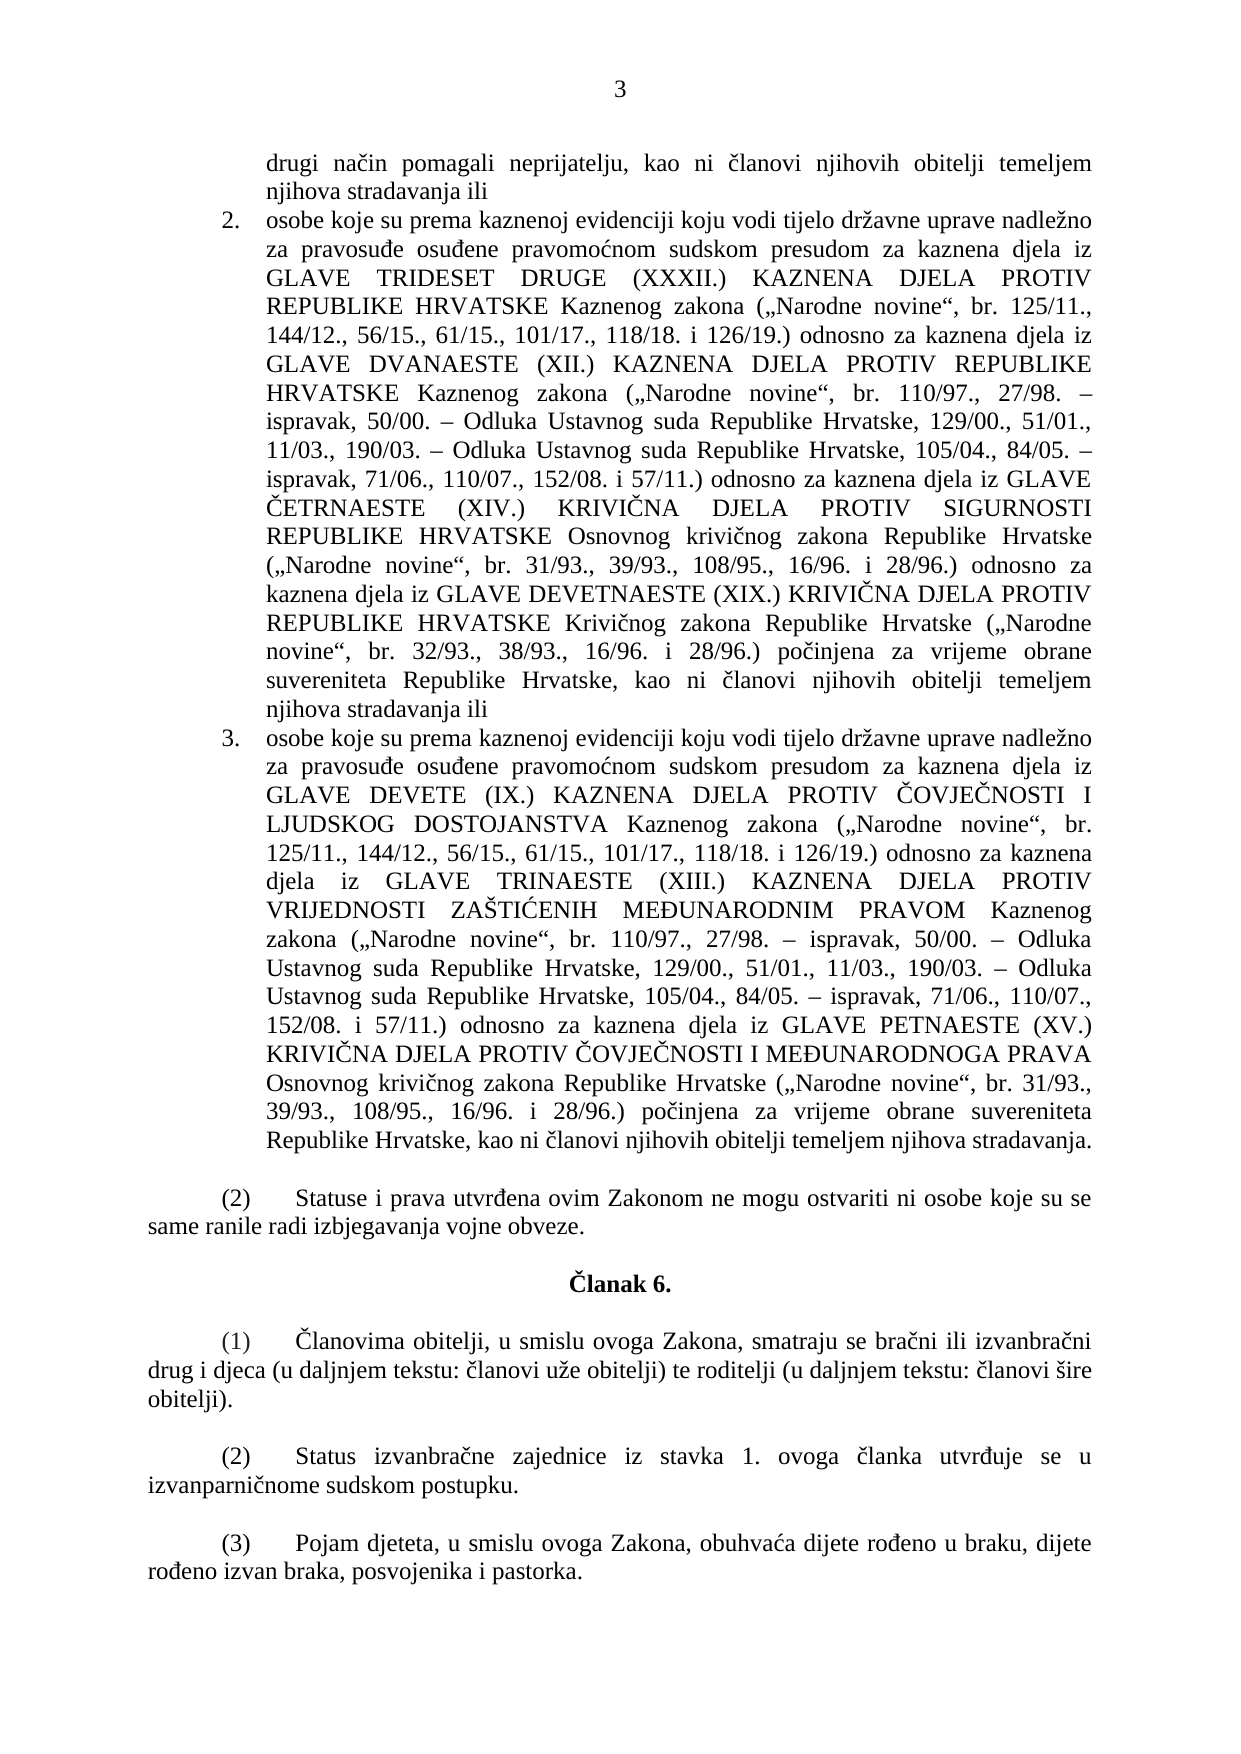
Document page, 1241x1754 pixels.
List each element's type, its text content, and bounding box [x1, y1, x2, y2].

text (2) Status izvanbračne zajednice iz stavka 1. ovoga članka utvrđuje se u izvanparničnome sudskom postupku. [148, 1441, 1093, 1499]
list osobe koje su prema kaznenoj evidenciji koju vodi tijelo državne uprave nadležno za pravosuđe osuđene pravomoćnom sudskom presudom za kaznena djela iz GLAVE TRIDESET DRUGE (XXXII.) KAZNENA DJELA PROTIV REPUBLIKE HRVATSKE Kaznenog zakona („Narodne novine“, br. 125/11., 144/12., 56/15., 61/15., 101/17., 118/18. i 126/19.) odnosno za kaznena djela iz GLAVE DVANAESTE (XII.) KAZNENA DJELA PROTIV REPUBLIKE HRVATSKE Kaznenog zakona („Narodne novine“, br. 110/97., 27/98. – ispravak, 50/00. – Odluka Ustavnog suda Republike Hrvatske, 129/00., 51/01., 11/03., 190/03. – Odluka Ustavnog suda Republike Hrvatske, 105/04., 84/05. – ispravak, 71/06., 110/07., 152/08. i 57/11.) odnosno za kaznena djela iz GLAVE ČETRNAESTE (XIV.) KRIVIČNA DJELA PROTIV SIGURNOSTI REPUBLIKE HRVATSKE Osnovnog krivičnog zakona Republike Hrvatske („Narodne novine“, br. 31/93., 39/93., 108/95., 16/96. i 28/96.) odnosno za kaznena djela iz GLAVE DEVETNAESTE (XIX.) KRIVIČNA DJELA PROTIV REPUBLIKE HRVATSKE Krivičnog zakona Republike Hrvatske („Narodne novine“, br. 32/93., 38/93., 16/96. i 28/96.) počinjena za vrijeme obrane suvereniteta Republike Hrvatske, kao ni članovi njihovih obitelji temeljem njihova stradavanja ili [221, 205, 1093, 723]
list osobe koje su prema kaznenoj evidenciji koju vodi tijelo državne uprave nadležno za pravosuđe osuđene pravomoćnom sudskom presudom za kaznena djela iz GLAVE DEVETE (IX.) KAZNENA DJELA PROTIV ČOVJEČNOSTI I LJUDSKOG DOSTOJANSTVA Kaznenog zakona („Narodne novine“, br. 125/11., 144/12., 56/15., 61/15., 101/17., 118/18. i 126/19.) odnosno za kaznena djela iz GLAVE TRINAESTE (XIII.) KAZNENA DJELA PROTIV VRIJEDNOSTI ZAŠTIĆENIH MEĐUNARODNIM PRAVOM Kaznenog zakona („Narodne novine“, br. 110/97., 27/98. – ispravak, 50/00. – Odluka Ustavnog suda Republike Hrvatske, 129/00., 51/01., 11/03., 190/03. – Odluka Ustavnog suda Republike Hrvatske, 105/04., 84/05. – ispravak, 71/06., 110/07., 152/08. i 57/11.) odnosno za kaznena djela iz GLAVE PETNAESTE (XV.) KRIVIČNA DJELA PROTIV ČOVJEČNOSTI I MEĐUNARODNOGA PRAVA Osnovnog krivičnog zakona Republike Hrvatske („Narodne novine“, br. 31/93., 39/93., 108/95., 16/96. i 28/96.) počinjena za vrijeme obrane suvereniteta Republike Hrvatske, kao ni članovi njihovih obitelji temeljem njihova stradavanja. [221, 723, 1093, 1154]
text Članak 6. [148, 1269, 1093, 1298]
list Statuse i prava utvrđena ovim Zakonom ne mogu ostvariti ni osobe koje su se same ranile radi izbjegavanja vojne obveze. [148, 1183, 1093, 1240]
text (1) Članovima obitelji, u smislu ovoga Zakona, smatraju se bračni ili izvanbračni drug i djeca (u daljnjem tekstu: članovi uže obitelji) te roditelji (u daljnjem tekstu: članovi šire obitelji). [148, 1326, 1093, 1413]
text (3) Pojam djeteta, u smislu ovoga Zakona, obuhvaća dijete rođeno u braku, dijete rođeno izvan braka, posvojenika i pastorka. [148, 1528, 1093, 1585]
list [221, 148, 1093, 205]
